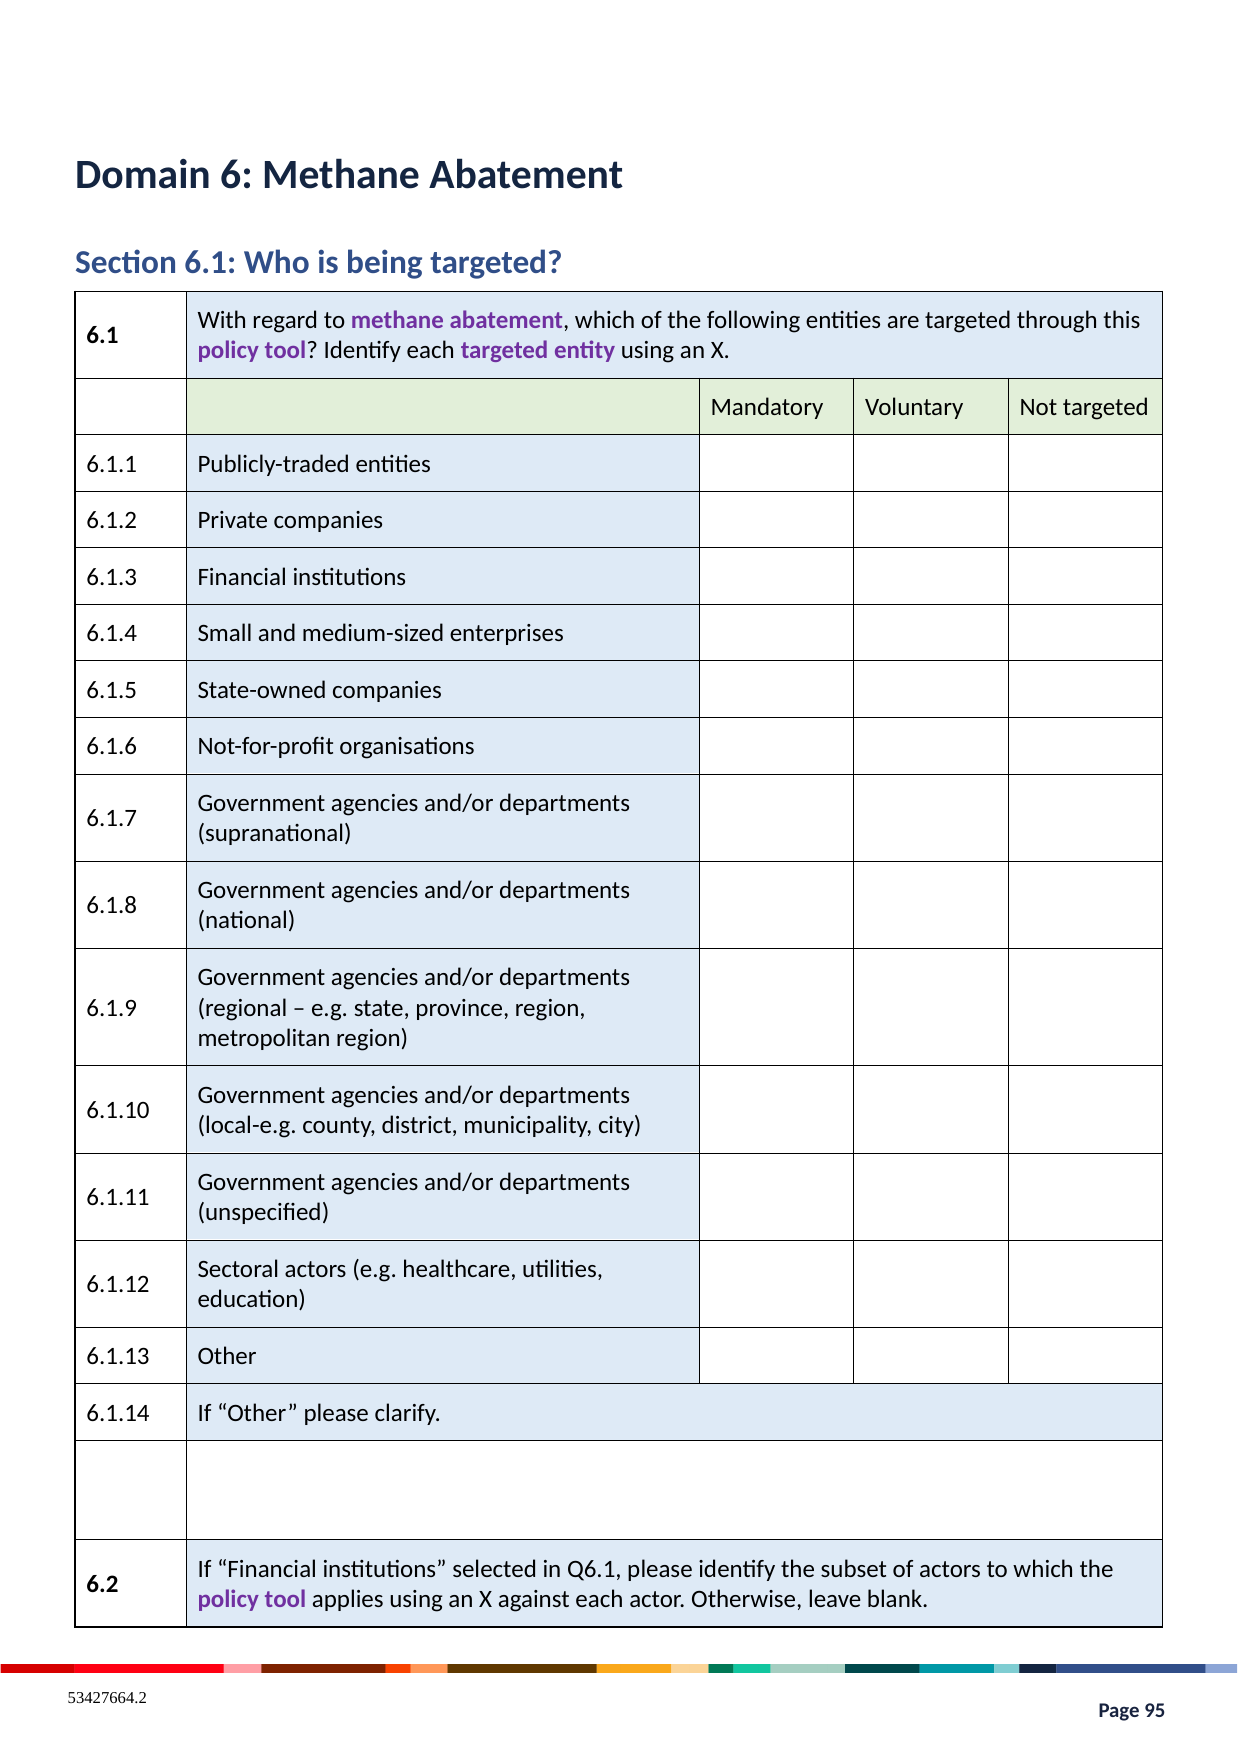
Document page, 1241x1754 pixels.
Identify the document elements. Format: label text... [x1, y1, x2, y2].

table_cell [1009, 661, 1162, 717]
subtitle Domain 6: Methane Abatement [75, 148, 1165, 199]
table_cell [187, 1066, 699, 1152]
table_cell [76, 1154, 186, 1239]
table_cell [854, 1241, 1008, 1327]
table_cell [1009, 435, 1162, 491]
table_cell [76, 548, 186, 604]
subtitle Section 6.1: Who is being targeted? [75, 241, 1165, 282]
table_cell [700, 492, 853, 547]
picture [0, 1664, 1236, 1673]
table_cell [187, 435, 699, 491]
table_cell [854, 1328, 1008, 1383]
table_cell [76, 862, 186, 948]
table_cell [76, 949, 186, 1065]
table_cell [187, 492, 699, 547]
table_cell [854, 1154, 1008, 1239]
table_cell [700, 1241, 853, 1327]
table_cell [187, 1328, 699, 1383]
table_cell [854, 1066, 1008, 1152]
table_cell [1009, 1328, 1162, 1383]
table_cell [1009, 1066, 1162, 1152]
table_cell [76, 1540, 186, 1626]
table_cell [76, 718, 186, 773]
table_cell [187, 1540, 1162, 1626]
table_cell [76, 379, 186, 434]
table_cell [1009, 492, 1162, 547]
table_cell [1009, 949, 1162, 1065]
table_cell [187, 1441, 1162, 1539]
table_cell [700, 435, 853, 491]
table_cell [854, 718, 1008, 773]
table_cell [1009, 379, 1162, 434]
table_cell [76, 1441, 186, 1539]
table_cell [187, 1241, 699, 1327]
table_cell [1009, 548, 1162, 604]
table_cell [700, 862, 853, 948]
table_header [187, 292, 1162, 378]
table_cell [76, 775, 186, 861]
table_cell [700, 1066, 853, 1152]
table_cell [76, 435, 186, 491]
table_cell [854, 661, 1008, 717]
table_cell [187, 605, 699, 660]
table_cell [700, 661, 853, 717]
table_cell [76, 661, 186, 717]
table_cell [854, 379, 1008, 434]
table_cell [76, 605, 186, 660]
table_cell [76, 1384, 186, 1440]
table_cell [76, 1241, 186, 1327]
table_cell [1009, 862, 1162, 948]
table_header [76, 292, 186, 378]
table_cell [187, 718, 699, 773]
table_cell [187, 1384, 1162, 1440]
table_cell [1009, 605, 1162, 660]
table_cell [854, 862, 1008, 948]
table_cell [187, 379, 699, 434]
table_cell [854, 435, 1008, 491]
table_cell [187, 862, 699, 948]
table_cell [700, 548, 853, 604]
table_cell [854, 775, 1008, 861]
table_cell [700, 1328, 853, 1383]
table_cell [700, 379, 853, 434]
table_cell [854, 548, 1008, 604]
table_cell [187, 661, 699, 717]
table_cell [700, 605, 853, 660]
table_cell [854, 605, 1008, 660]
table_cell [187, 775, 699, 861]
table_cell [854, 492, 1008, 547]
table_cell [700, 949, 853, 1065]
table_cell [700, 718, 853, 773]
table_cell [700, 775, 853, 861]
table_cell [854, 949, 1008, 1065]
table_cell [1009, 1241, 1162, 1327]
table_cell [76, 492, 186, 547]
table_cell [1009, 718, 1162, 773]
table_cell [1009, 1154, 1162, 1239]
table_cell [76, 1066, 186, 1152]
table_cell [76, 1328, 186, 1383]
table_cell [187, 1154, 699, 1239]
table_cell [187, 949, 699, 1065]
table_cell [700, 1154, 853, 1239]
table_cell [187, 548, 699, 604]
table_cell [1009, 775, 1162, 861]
